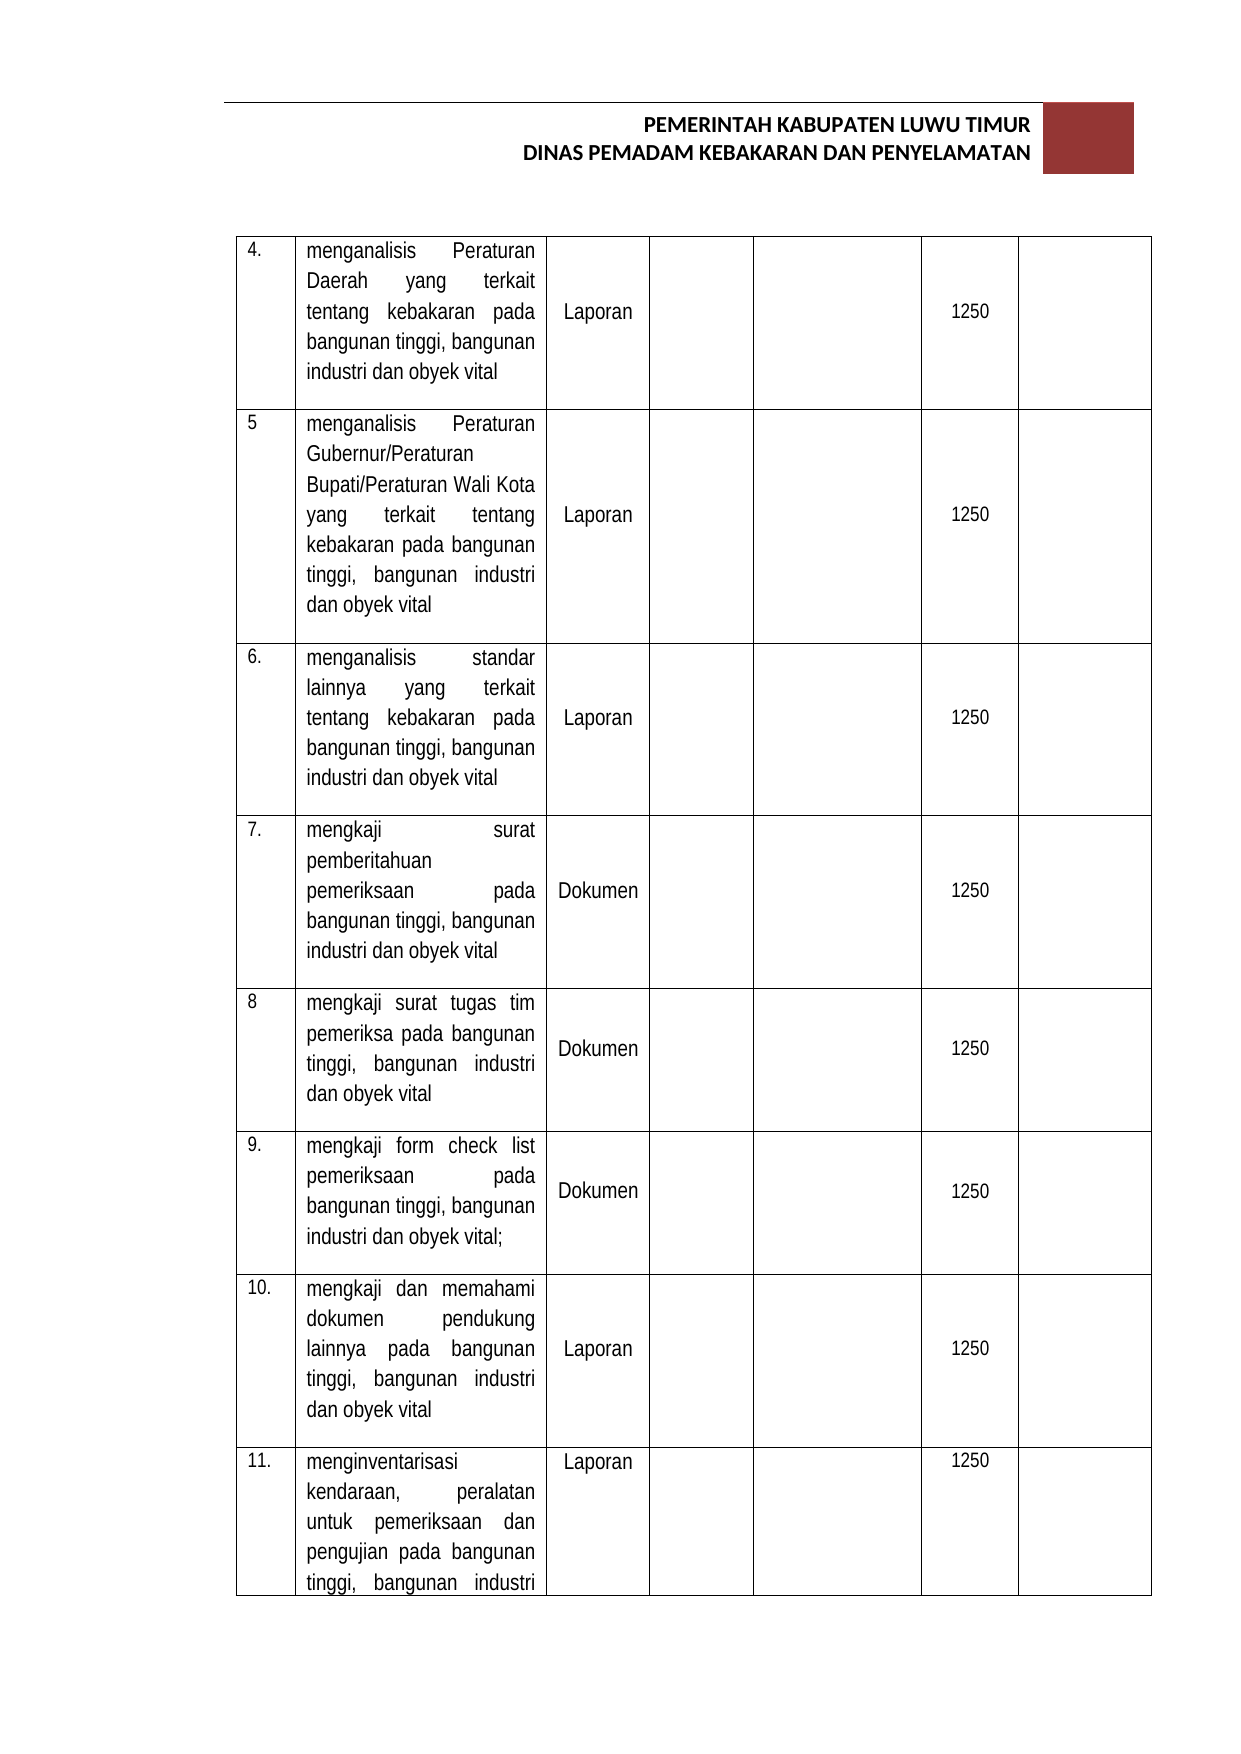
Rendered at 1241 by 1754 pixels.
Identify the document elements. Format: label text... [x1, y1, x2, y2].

table_cell Laporan [547, 237, 649, 409]
table_cell 1250 [922, 1275, 1018, 1447]
table_cell 1250 [922, 1448, 1018, 1595]
table_cell [754, 1448, 921, 1595]
table_cell [754, 237, 921, 409]
table_cell Laporan [547, 410, 649, 642]
table_cell mengkaji surat tugas tim pemeriksa pada bangunan tinggi, bangunan industri dan obyek vital [296, 989, 546, 1131]
table_cell [650, 1275, 753, 1447]
table_cell mengkaji form check list pemeriksaan pada bangunan tinggi, bangunan industri dan obyek vital; [296, 1132, 546, 1274]
table_cell 10. [237, 1275, 295, 1447]
table_cell Dokumen [547, 1132, 649, 1274]
table_cell [754, 1275, 921, 1447]
table_cell [1019, 644, 1151, 815]
table_cell 6. [237, 644, 295, 815]
table_cell [754, 644, 921, 815]
table_cell [1019, 989, 1151, 1131]
table_cell [754, 410, 921, 642]
table_cell menganalisis standar lainnya yang terkait tentang kebakaran pada bangunan tinggi, bangunan industri dan obyek vital [296, 644, 546, 815]
table_cell 4. [237, 237, 295, 409]
table_cell menganalisis Peraturan Gubernur/Peraturan Bupati/Peraturan Wali Kota yang terkait tentang kebakaran pada bangunan tinggi, bangunan industri dan obyek vital [296, 410, 546, 642]
table_cell [1019, 1132, 1151, 1274]
table_cell [754, 816, 921, 988]
table_cell Laporan [547, 1275, 649, 1447]
table_cell [650, 1132, 753, 1274]
table_cell [1019, 410, 1151, 642]
table_cell Dokumen [547, 816, 649, 988]
table_cell mengkaji surat pemberitahuan pemeriksaan pada bangunan tinggi, bangunan industri dan obyek vital [296, 816, 546, 988]
table_cell [650, 237, 753, 409]
table_cell 1250 [922, 237, 1018, 409]
table_cell menganalisis Peraturan Daerah yang terkait tentang kebakaran pada bangunan tinggi, bangunan industri dan obyek vital [296, 237, 546, 409]
table_cell 1250 [922, 644, 1018, 815]
table_cell [1019, 237, 1151, 409]
table_cell [1019, 816, 1151, 988]
table_cell [650, 410, 753, 642]
table_cell 1250 [922, 816, 1018, 988]
table_cell mengkaji dan memahami dokumen pendukung lainnya pada bangunan tinggi, bangunan industri dan obyek vital [296, 1275, 546, 1447]
table_cell [754, 1132, 921, 1274]
table_cell [1019, 1448, 1151, 1595]
table_cell [650, 644, 753, 815]
table_cell 1250 [922, 410, 1018, 642]
table_cell [1019, 1275, 1151, 1447]
table_cell [650, 1448, 753, 1595]
table_cell 1250 [922, 989, 1018, 1131]
table_cell Laporan [547, 1448, 649, 1595]
table_cell 9. [237, 1132, 295, 1274]
table_cell 5 [237, 410, 295, 642]
table_cell Laporan [547, 644, 649, 815]
table_cell [650, 816, 753, 988]
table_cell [296, 1448, 546, 1595]
table_cell 11. [237, 1448, 295, 1595]
table_cell [754, 989, 921, 1131]
table_cell 8 [237, 989, 295, 1131]
table_cell 7. [237, 816, 295, 988]
table_cell [650, 989, 753, 1131]
table_cell Dokumen [547, 989, 649, 1131]
table_cell 1250 [922, 1132, 1018, 1274]
